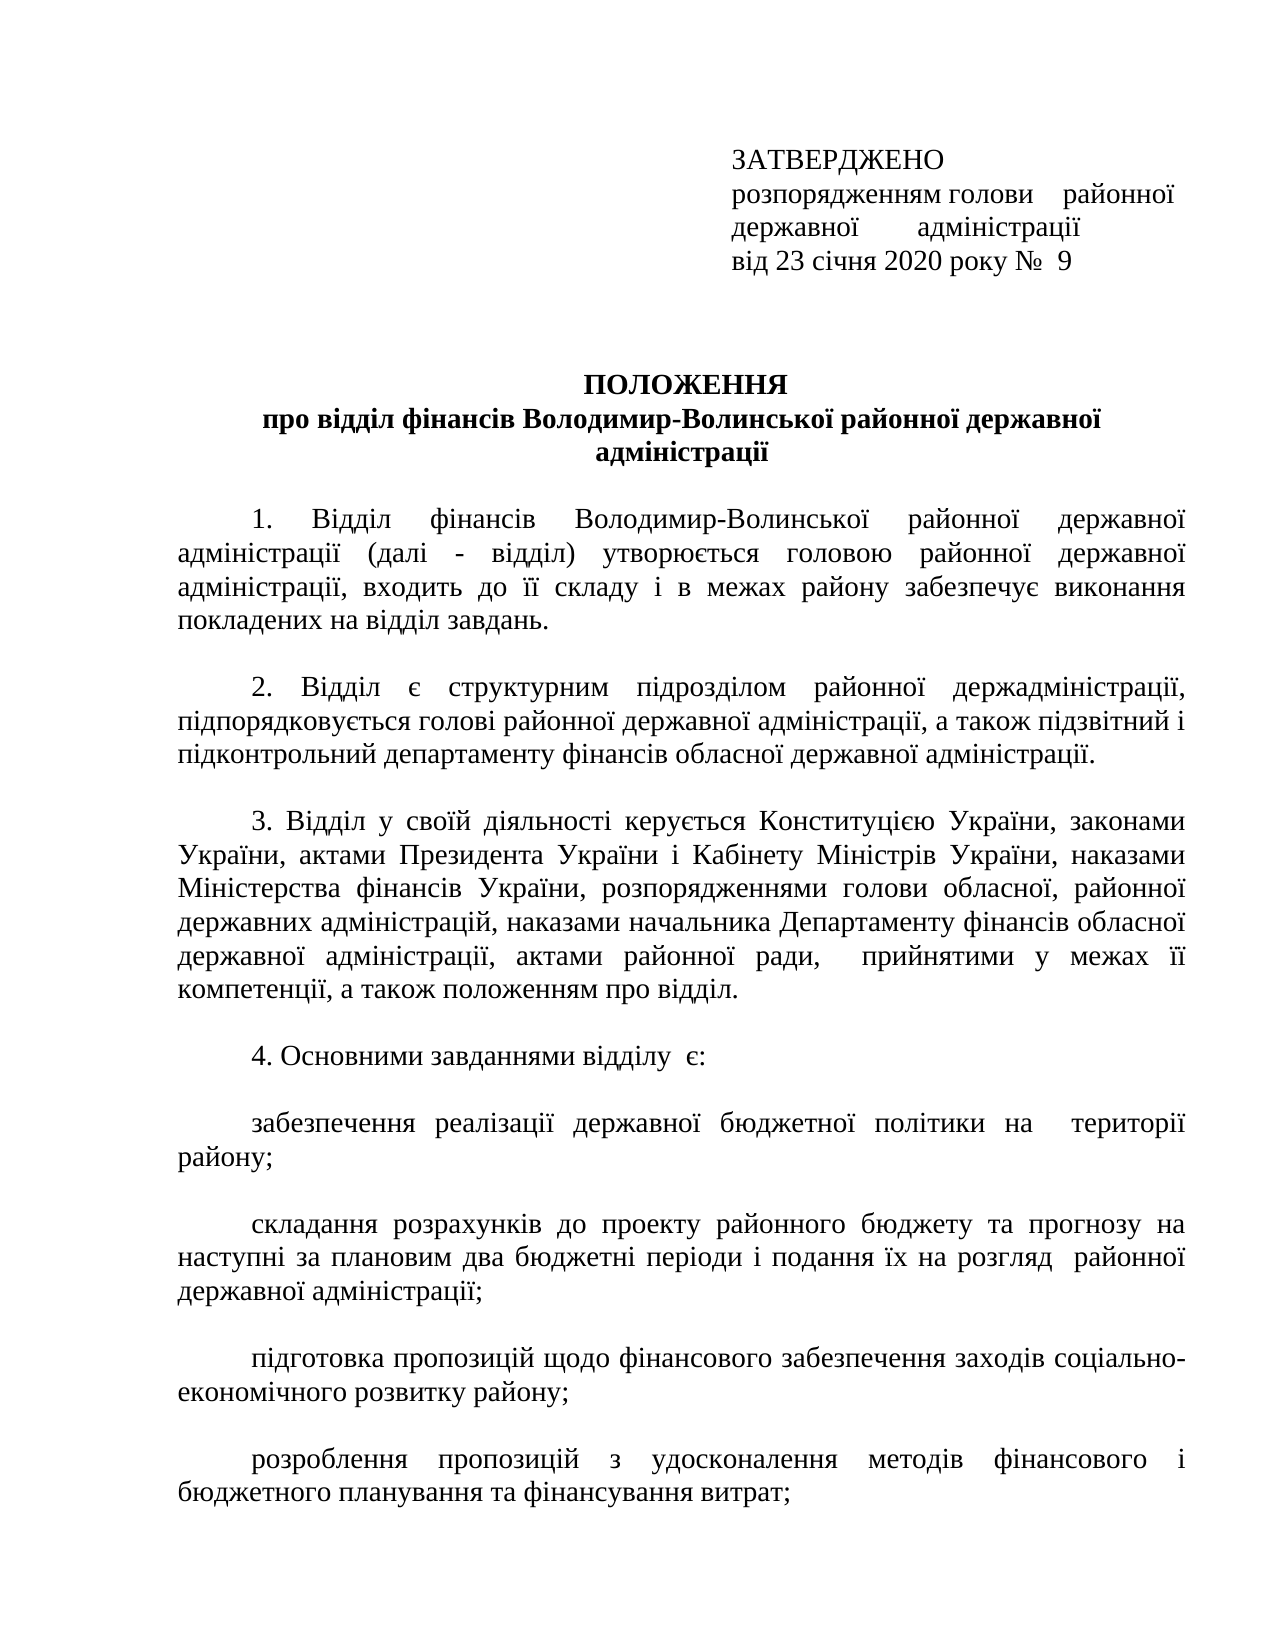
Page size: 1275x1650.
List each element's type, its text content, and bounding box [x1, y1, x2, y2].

text 4. Основними завданнями відділу є: [177, 1038, 1186, 1072]
text розроблення пропозицій з удосконалення методів фінансового і бюджетного планування та фінансування витрат; [177, 1441, 1186, 1508]
text підготовка пропозицій щодо фінансового забезпечення заходів соціально-економічного розвитку району; [177, 1340, 1186, 1407]
text забезпечення реалізації державної бюджетної політики на території району; [177, 1105, 1186, 1172]
text 3. Відділ у своїй діяльності керується Конституцією України, законами України, актами Президента України і Кабінету Міністрів України, наказами Міністерства фінансів України, розпорядженнями голови обласної, районної державних адміністрацій, наказами начальника Департаменту фінансів обласної державної адміністрації, актами районної ради, прийнятими у межах її компетенції, а також положенням про відділ. [177, 803, 1186, 1005]
text 1. Відділ фінансів Володимир-Волинської районної державної адміністрації (далі - відділ) утворюється головою районної державної адміністрації, входить до її складу і в межах району забезпечує виконання покладених на відділ завдань. [177, 502, 1186, 636]
text від 23 січня 2020 року № 9 [177, 243, 1186, 276]
text державної адміністрації [177, 209, 1186, 243]
text про відділ фінансів Володимир-Волинської районної державної адміністрації [177, 401, 1186, 468]
text розпорядженням голови районної [177, 176, 1186, 209]
text ЗАТВЕРДЖЕНО [177, 142, 1186, 176]
text ПОЛОЖЕННЯ [177, 367, 1186, 401]
text 2. Відділ є структурним підрозділом районної держадміністрації, підпорядковується голові районної державної адміністрації, а також підзвітний і підконтрольний департаменту фінансів обласної державної адміністрації. [177, 669, 1186, 770]
text складання розрахунків до проекту районного бюджету та прогнозу на наступні за плановим два бюджетні періоди і подання їх на розгляд районної державної адміністрації; [177, 1206, 1186, 1307]
